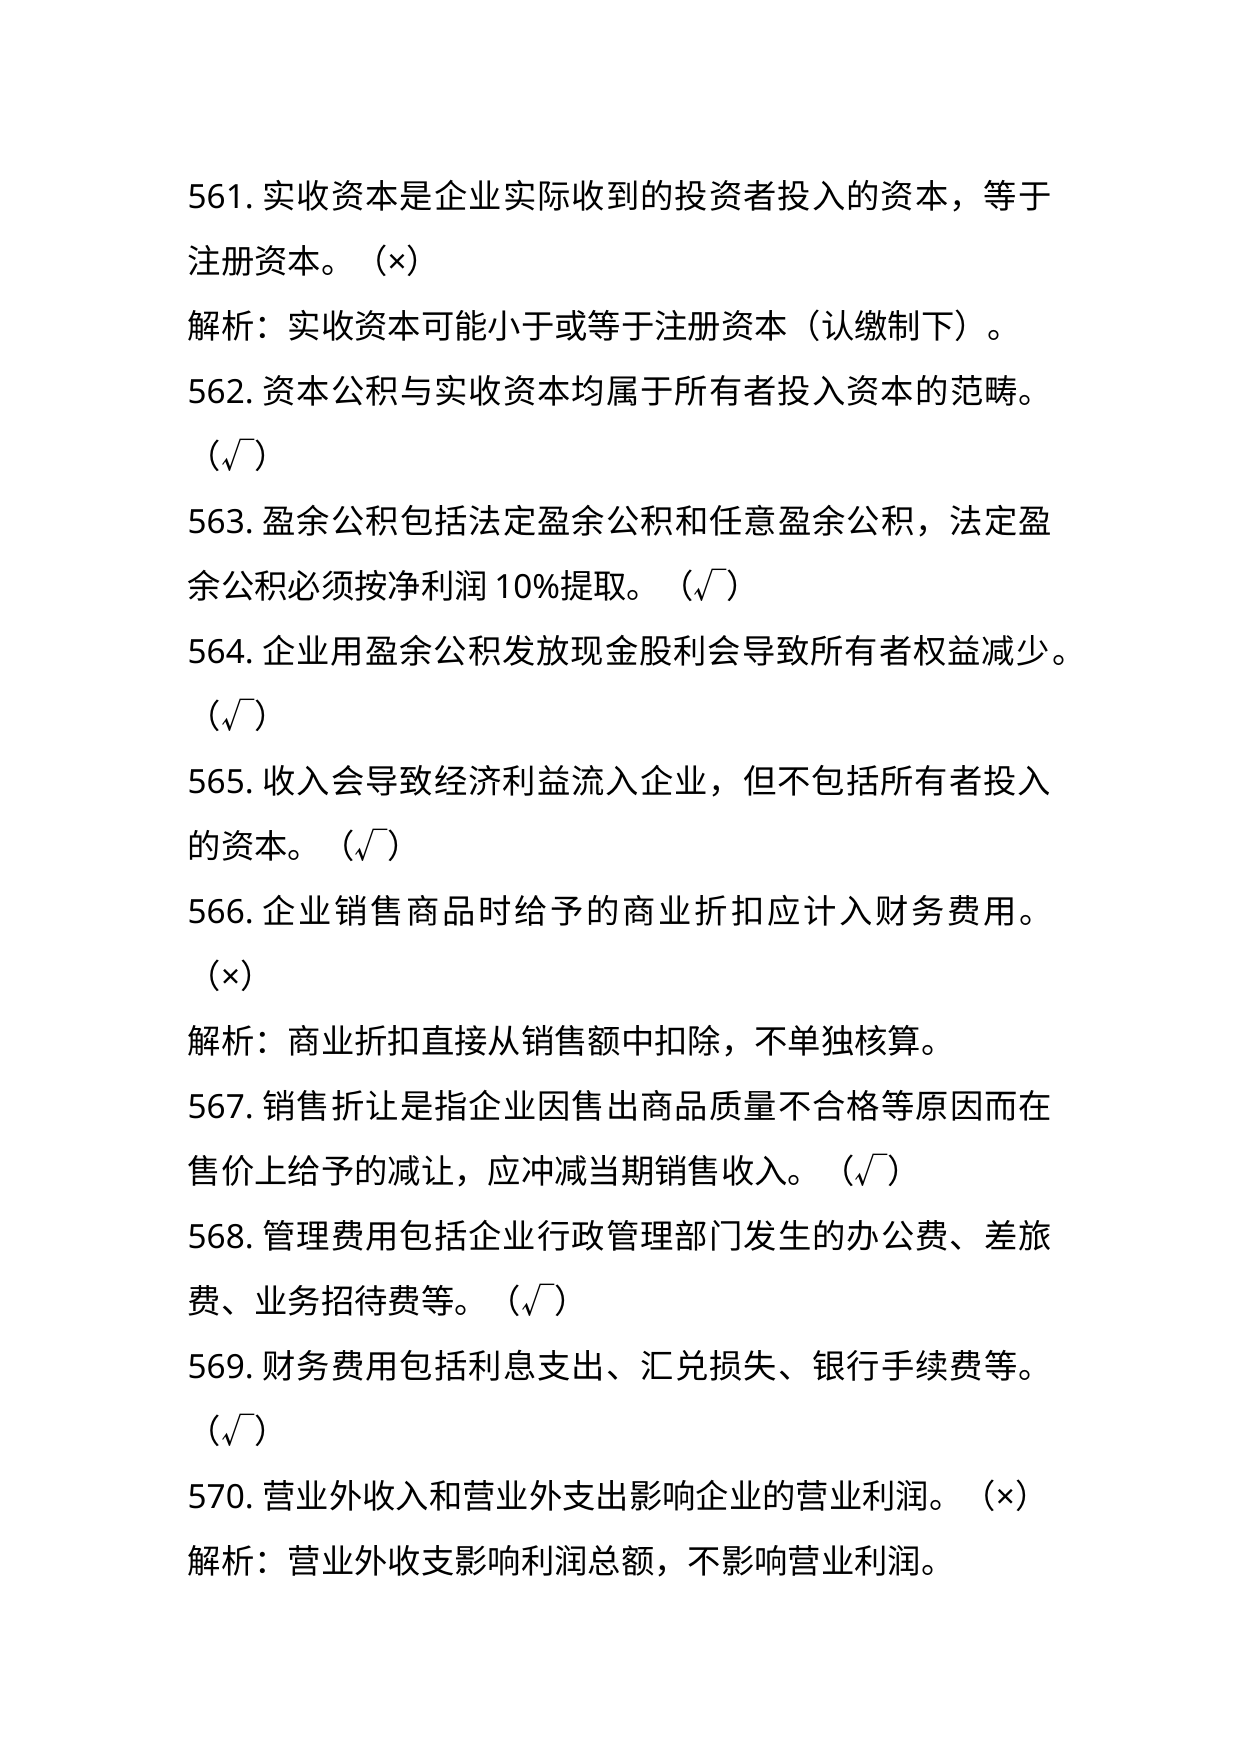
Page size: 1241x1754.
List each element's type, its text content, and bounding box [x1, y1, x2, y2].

text 564. 企业用盈余公积发放现金股利会导致所有者权益减少。（√） [187, 617, 1053, 747]
text 566. 企业销售商品时给予的商业折扣应计入财务费用。（×） [187, 877, 1053, 1007]
text 567. 销售折让是指企业因售出商品质量不合格等原因而在售价上给予的减让，应冲减当期销售收入。（√） [187, 1072, 1053, 1202]
text 561. 实收资本是企业实际收到的投资者投入的资本，等于注册资本。（×） [187, 162, 1053, 292]
text 563. 盈余公积包括法定盈余公积和任意盈余公积，法定盈余公积必须按净利润10%提取。（√） [187, 487, 1053, 617]
text 568. 管理费用包括企业行政管理部门发生的办公费、差旅费、业务招待费等。（√） [187, 1202, 1053, 1332]
text 565. 收入会导致经济利益流入企业，但不包括所有者投入的资本。（√） [187, 747, 1053, 877]
text 569. 财务费用包括利息支出、汇兑损失、银行手续费等。（√） [187, 1332, 1053, 1462]
text 570. 营业外收入和营业外支出影响企业的营业利润。（×） [187, 1462, 1053, 1527]
text 562. 资本公积与实收资本均属于所有者投入资本的范畴。（√） [187, 357, 1053, 487]
text 解析：实收资本可能小于或等于注册资本（认缴制下）。 [187, 292, 1053, 357]
text 解析：商业折扣直接从销售额中扣除，不单独核算。 [187, 1007, 1053, 1072]
text 解析：营业外收支影响利润总额，不影响营业利润。 [187, 1527, 1053, 1592]
